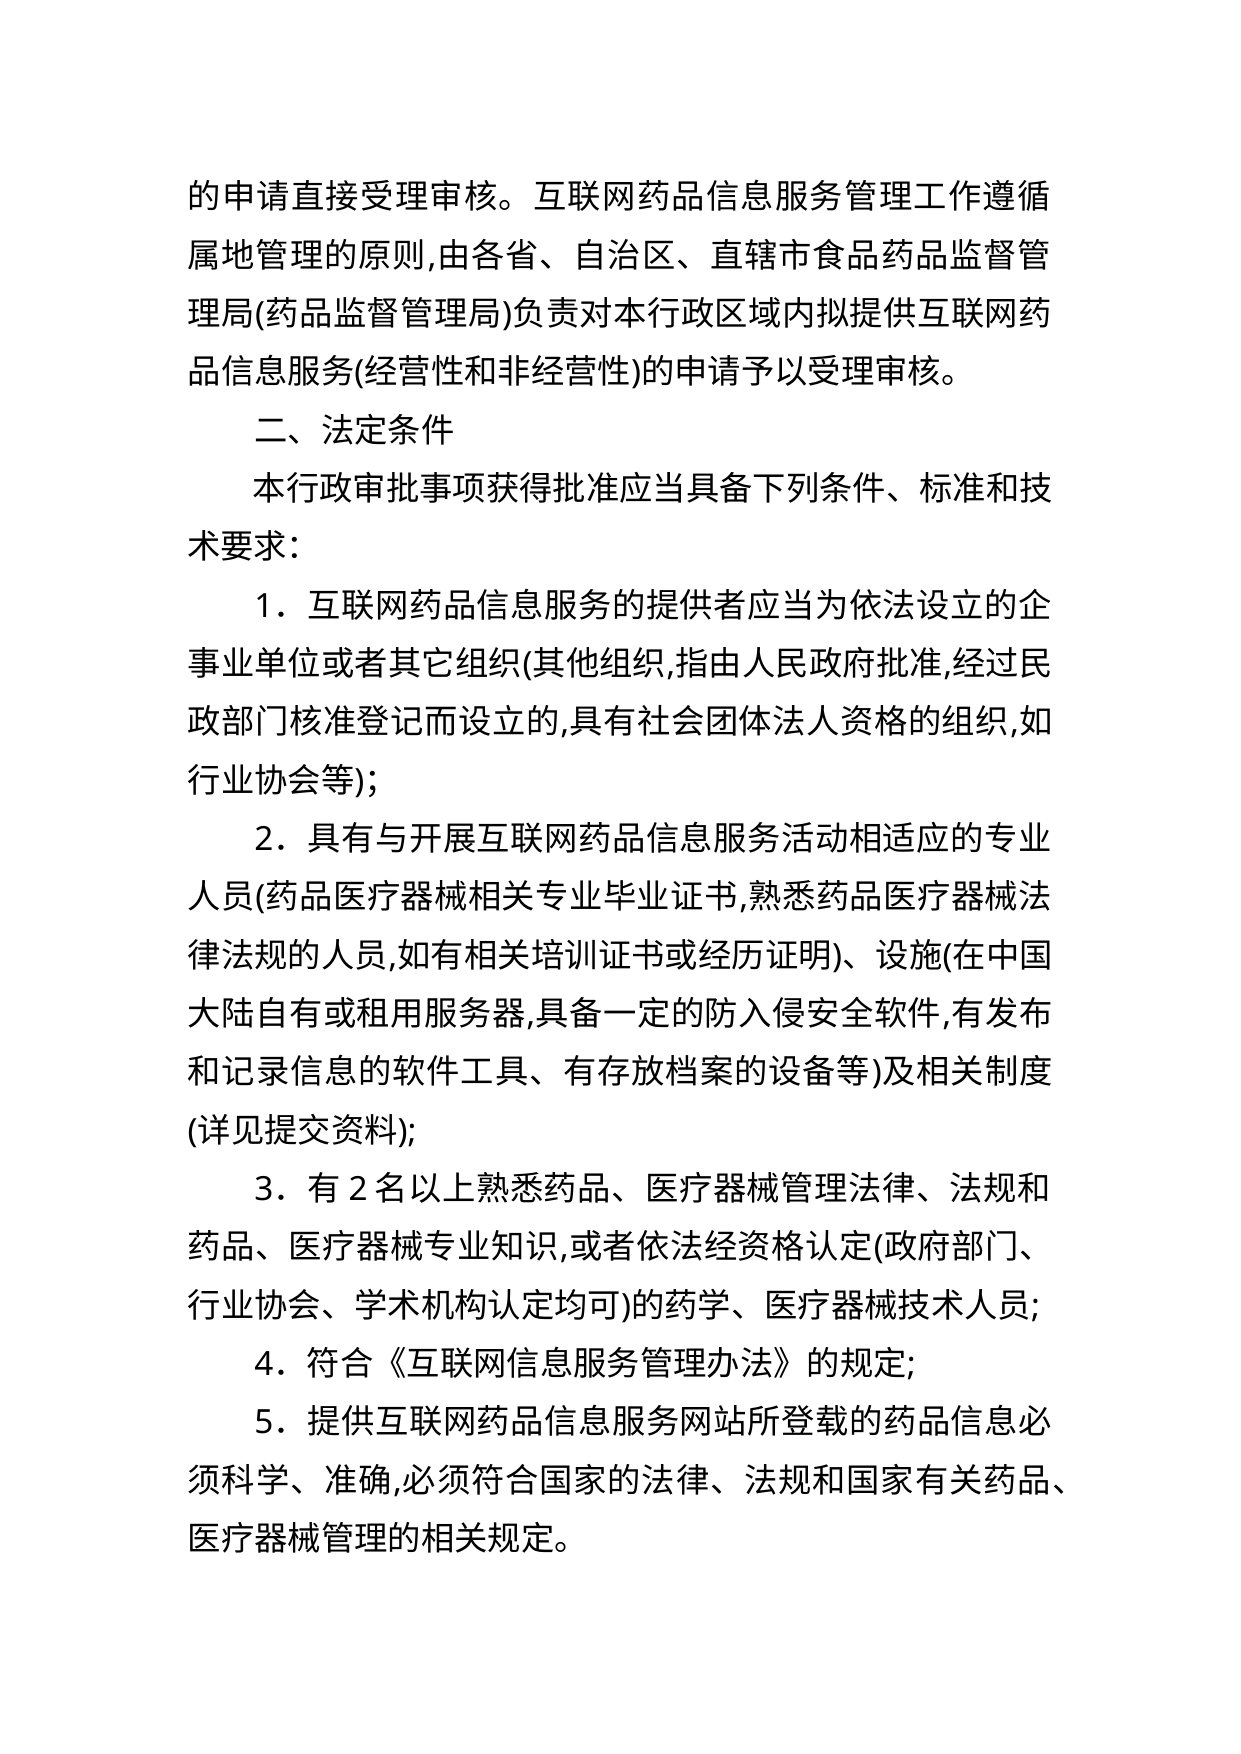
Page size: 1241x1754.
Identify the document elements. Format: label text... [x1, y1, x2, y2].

text 5．提供互联网药品信息服务网站所登载的药品信息必须科学、准确,必须符合国家的法律、法规和国家有关药品、医疗器械管理的相关规定。 [187, 1387, 1053, 1562]
text 1．互联网药品信息服务的提供者应当为依法设立的企事业单位或者其它组织(其他组织,指由人民政府批准,经过民政部门核准登记而设立的,具有社会团体法人资格的组织,如行业协会等)； [187, 570, 1053, 804]
text 3．有2名以上熟悉药品、医疗器械管理法律、法规和药品、医疗器械专业知识,或者依法经资格认定(政府部门、行业协会、学术机构认定均可)的药学、医疗器械技术人员; [187, 1154, 1053, 1329]
text 二、法定条件 [187, 395, 1053, 454]
text 本行政审批事项获得批准应当具备下列条件、标准和技术要求： [187, 454, 1053, 570]
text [187, 162, 1053, 395]
text 4．符合《互联网信息服务管理办法》的规定; [187, 1329, 1053, 1387]
text 2．具有与开展互联网药品信息服务活动相适应的专业人员(药品医疗器械相关专业毕业证书,熟悉药品医疗器械法律法规的人员,如有相关培训证书或经历证明)、设施(在中国大陆自有或租用服务器,具备一定的防入侵安全软件,有发布和记录信息的软件工具、有存放档案的设备等)及相关制度(详见提交资料); [187, 804, 1053, 1154]
